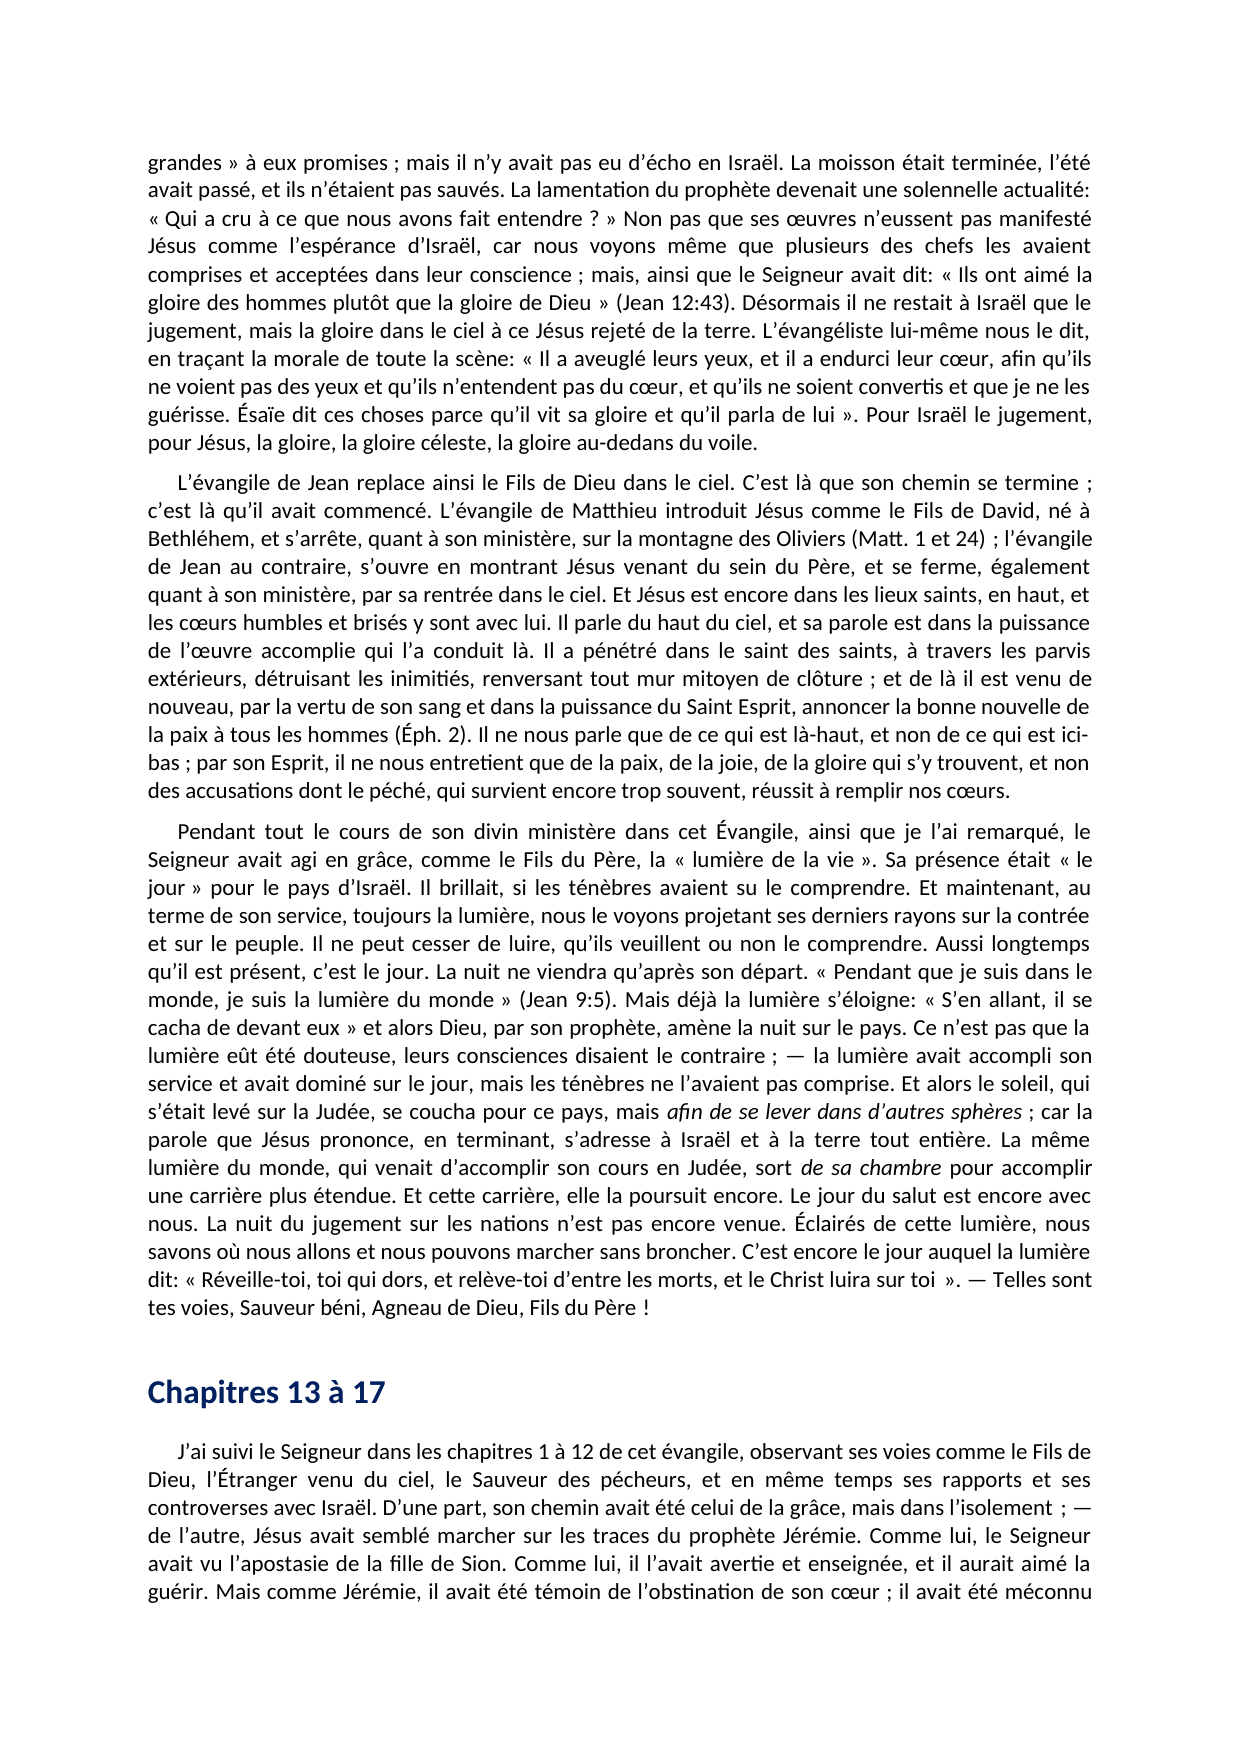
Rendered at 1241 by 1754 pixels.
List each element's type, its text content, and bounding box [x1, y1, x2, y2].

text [148, 1437, 1093, 1605]
text Pendant tout le cours de son divin ministère dans cet Évangile, ainsi que je l’ai remarqué, le Seigneur avait agi en grâce, comme le Fils du Père, la « lumière de la vie ». Sa présence était « le jour » pour le pays d’Israël. Il brillait, si les ténèbres avaient su le comprendre. Et maintenant, au terme de son service, toujours la lumière, nous le voyons projetant ses derniers rayons sur la contrée et sur le peuple. Il ne peut cesser de luire, qu’ils veuillent ou non le comprendre. Aussi longtemps qu’il est présent, c’est le jour. La nuit ne viendra qu’après son départ. « Pendant que je suis dans le monde, je suis la lumière du monde » (Jean 9:5). Mais déjà la lumière s’éloigne: « S’en allant, il se cacha de devant eux » et alors Dieu, par son prophète, amène la nuit sur le pays. Ce n’est pas que la lumière eût été douteuse, leurs consciences disaient le contraire ; — la lumière avait accompli son service et avait dominé sur le jour, mais les ténèbres ne l’avaient pas comprise. Et alors le soleil, qui s’était levé sur la Judée, se coucha pour ce pays, mais afin de se lever dans d’autres sphères ; car la parole que Jésus prononce, en terminant, s’adresse à Israël et à la terre tout entière. La même lumière du monde, qui venait d’accomplir son cours en Judée, sort de sa chambre pour accomplir une carrière plus étendue. Et cette carrière, elle la poursuit encore. Le jour du salut est encore avec nous. La nuit du jugement sur les nations n’est pas encore venue. Éclairés de cette lumière, nous savons où nous allons et nous pouvons marcher sans broncher. C’est encore le jour auquel la lumière dit: « Réveille-toi, toi qui dors, et relève-toi d’entre les morts, et le Christ luira sur toi ». — Telles sont tes voies, Sauveur béni, Agneau de Dieu, Fils du Père ! [148, 817, 1093, 1321]
text L’évangile de Jean replace ainsi le Fils de Dieu dans le ciel. C’est là que son chemin se termine ; c’est là qu’il avait commencé. L’évangile de Matthieu introduit Jésus comme le Fils de David, né à Bethléhem, et s’arrête, quant à son ministère, sur la montagne des Oliviers (Matt. 1 et 24) ; l’évangile de Jean au contraire, s’ouvre en montrant Jésus venant du sein du Père, et se ferme, également quant à son ministère, par sa rentrée dans le ciel. Et Jésus est encore dans les lieux saints, en haut, et les cœurs humbles et brisés y sont avec lui. Il parle du haut du ciel, et sa parole est dans la puissance de l’œuvre accomplie qui l’a conduit là. Il a pénétré dans le saint des saints, à travers les parvis extérieurs, détruisant les inimitiés, renversant tout mur mitoyen de clôture ; et de là il est venu de nouveau, par la vertu de son sang et dans la puissance du Saint Esprit, annoncer la bonne nouvelle de la paix à tous les hommes (Éph. 2). Il ne nous parle que de ce qui est là-haut, et non de ce qui est ici-bas ; par son Esprit, il ne nous entretient que de la paix, de la joie, de la gloire qui s’y trouvent, et non des accusations dont le péché, qui survient encore trop souvent, réussit à remplir nos cœurs. [148, 468, 1093, 804]
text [148, 148, 1093, 456]
subtitle Chapitres 13 à 17 [148, 1371, 1093, 1412]
